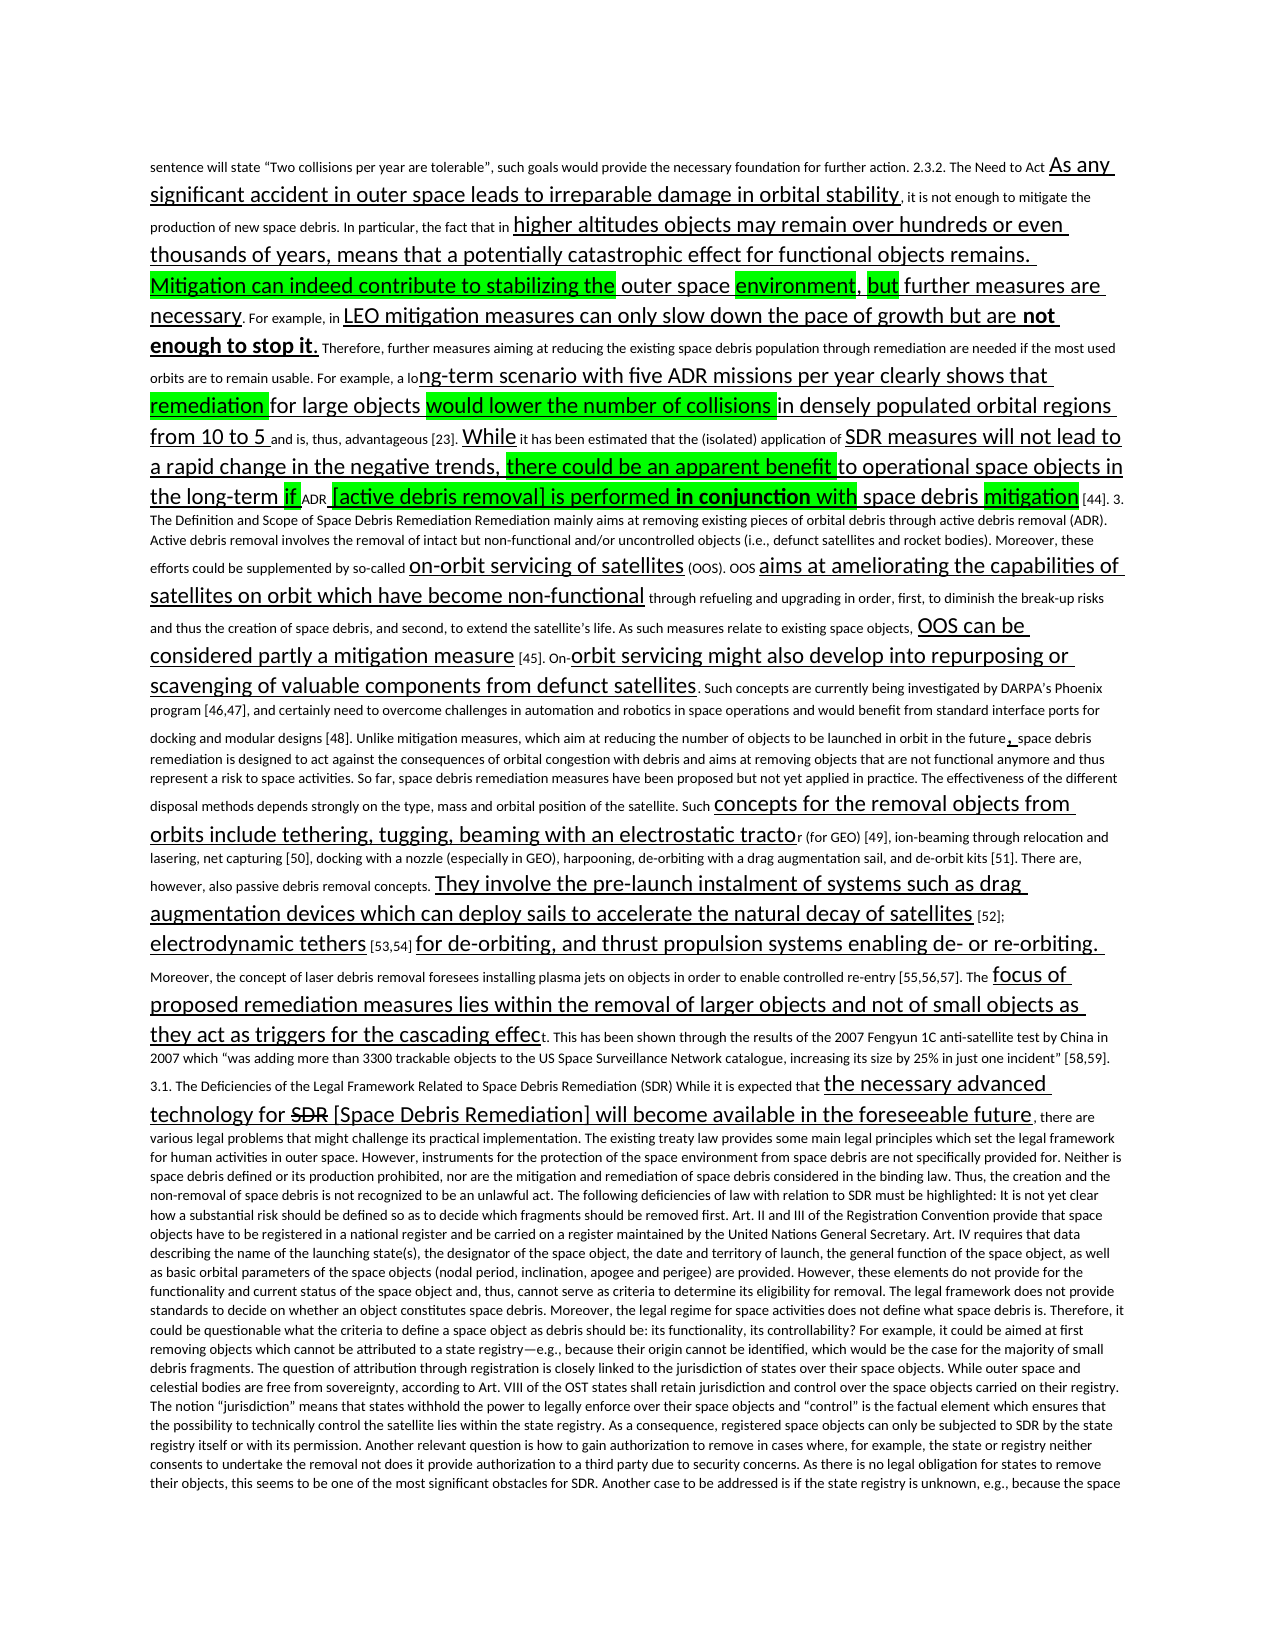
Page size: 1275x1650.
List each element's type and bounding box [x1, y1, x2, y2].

text [150, 150, 1125, 1492]
